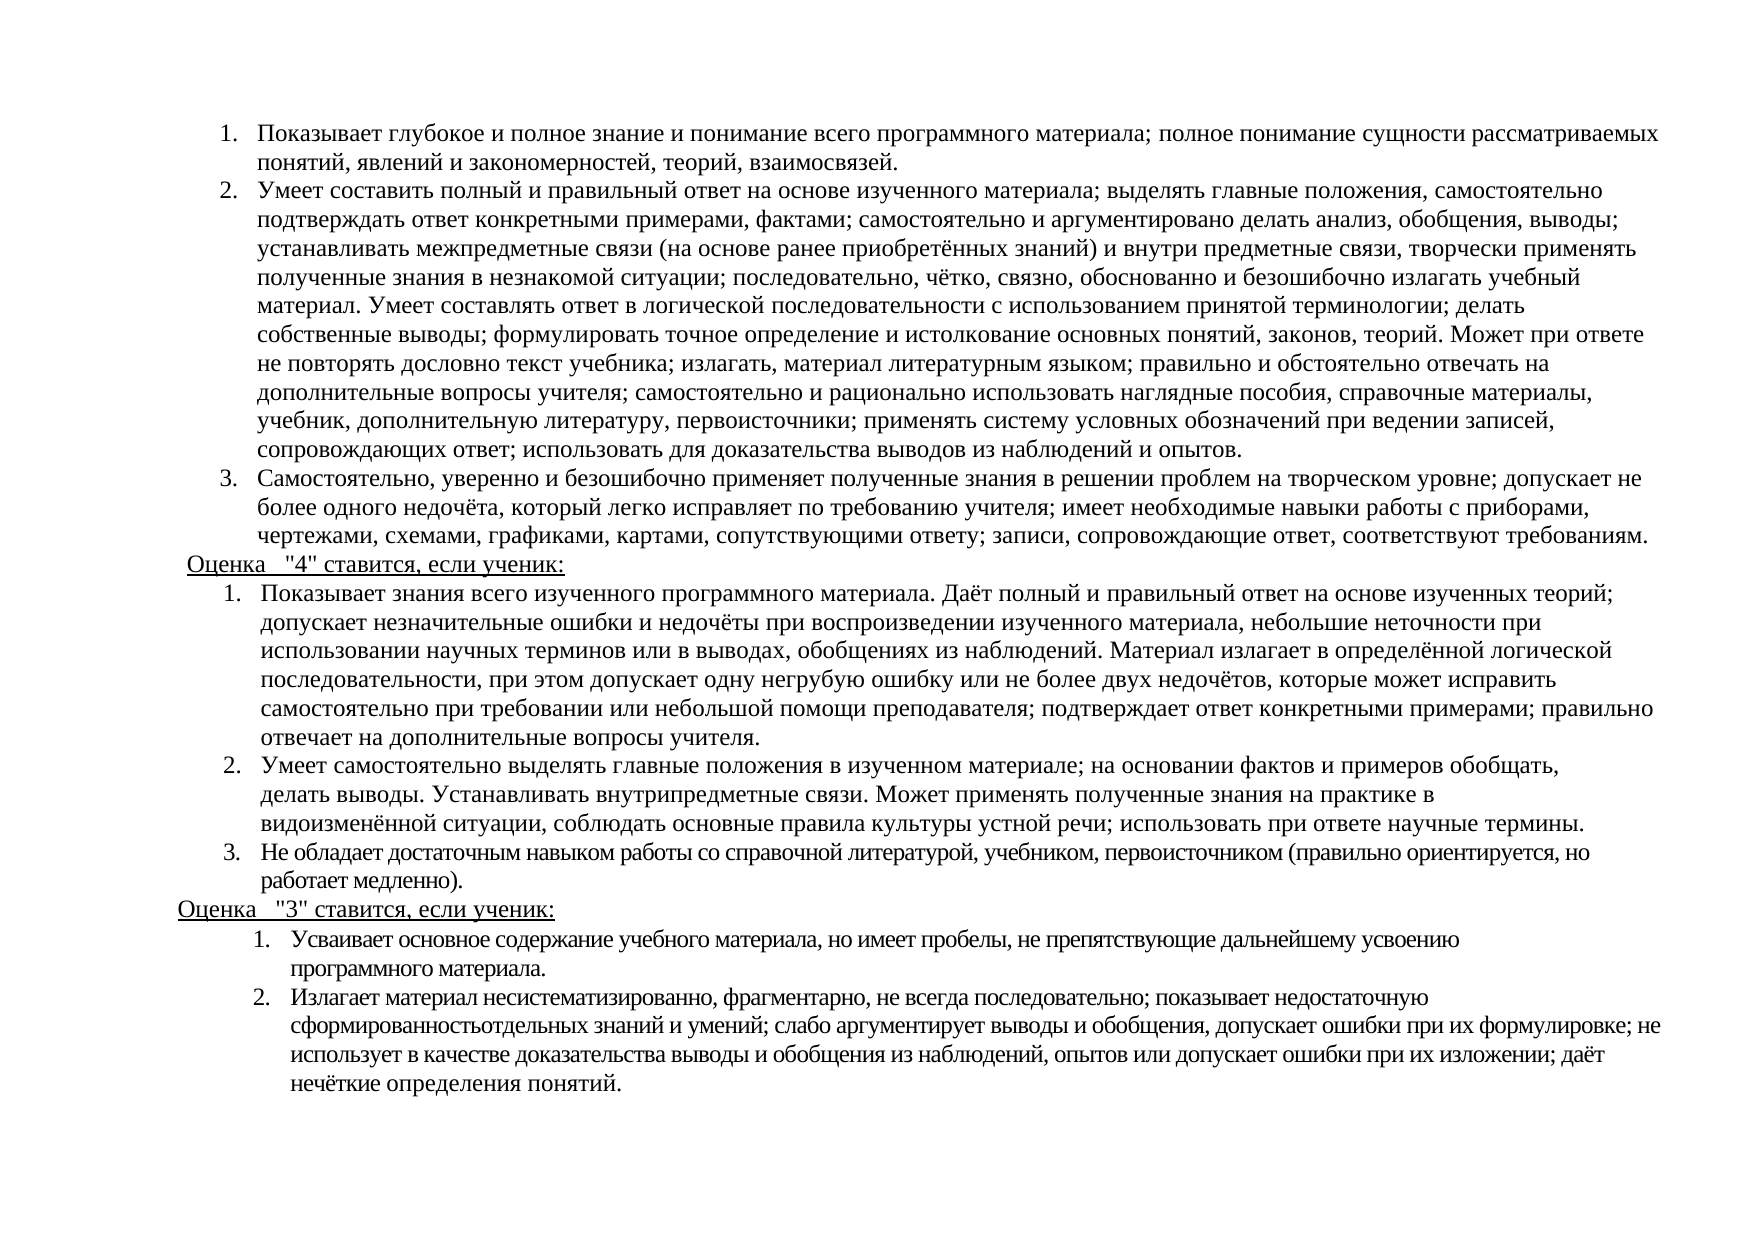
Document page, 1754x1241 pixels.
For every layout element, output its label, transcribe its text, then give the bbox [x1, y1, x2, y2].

list Излагает материал несистематизированно, фрагментарно, не всегда последовательно; показывает недостаточную сформированностьотдельных знаний и умений; слабо аргументирует выводы и обобщения, допускает ошибки при их формулировке; не использует в качестве доказательства выводы и обобщения из наблюдений, опытов или допускает ошибки при их изложении; даёт нечёткие определения понятий. [253, 982, 1665, 1097]
text Оценка "4" ставится, если ученик: [187, 549, 1665, 578]
list Усваивает основное содержание учебного материала, но имеет пробелы, не препятствующие дальнейшему усвоению программного материала. [253, 924, 1548, 982]
list Умеет составить полный и правильный ответ на основе изученного материала; выделять главные положения, самостоятельно подтверждать ответ конкретными примерами, фактами; самостоятельно и аргументировано делать анализ, обобщения, выводы; устанавливать межпредметные связи (на основе ранее приобретённых знаний) и внутри предметные связи, творчески применять полученные знания в незнакомой ситуации; последовательно, чётко, связно, обоснованно и безошибочно излагать учебный материал. Умеет составлять ответ в логической последовательности с использованием принятой терминологии; делать собственные выводы; формулировать точное определение и истолкование основных понятий, законов, теорий. Может при ответе не повторять дословно текст учебника; излагать, материал литературным языком; правильно и обстоятельно отвечать на дополнительные вопросы учителя; самостоятельно и рационально использовать наглядные пособия, справочные материалы, учебник, дополнительную литературу, первоисточники; применять систему условных обозначений при ведении записей, сопровождающих ответ; использовать для доказательства выводов из наблюдений и опытов. [219, 176, 1665, 463]
list Показывает знания всего изученного программного материала. Даёт полный и правильный ответ на основе изученных теорий; допускает незначительные ошибки и недочёты при воспроизведении изученного материала, небольшие неточности при использовании научных терминов или в выводах, обобщениях из наблюдений. Материал излагает в определённой логической последовательности, при этом допускает одну негрубую ошибку или не более двух недочётов, которые может исправить самостоятельно при требовании или небольшой помощи преподавателя; подтверждает ответ конкретными примерами; правильно отвечает на дополнительные вопросы учителя. [223, 578, 1665, 751]
list Показывает глубокое и полное знание и понимание всего программного материала; полное понимание сущности рассматриваемых понятий, явлений и закономерностей, теорий, взаимосвязей. [219, 118, 1665, 176]
list Не обладает достаточным навыком работы со справочной литературой, учебником, первоисточником (правильно ориентируется, но работает медленно). [223, 837, 1665, 894]
text Оценка "3" ставится, если ученик: [177, 894, 1665, 923]
list Умеет самостоятельно выделять главные положения в изученном материале; на основании фактов и примеров обобщать, делать выводы. Устанавливать внутрипредметные связи. Может применять полученные знания на практике в видоизменённой ситуации, соблюдать основные правила культуры устной речи; использовать при ответе научные термины. [223, 751, 1611, 837]
list Самостоятельно, уверенно и безошибочно применяет полученные знания в решении проблем на творческом уровне; допускает не более одного недочёта, который легко исправляет по требованию учителя; имеет необходимые навыки работы с приборами, чертежами, схемами, графиками, картами, сопутствующими ответу; записи, сопровождающие ответ, соответствуют требованиям. [219, 463, 1665, 549]
